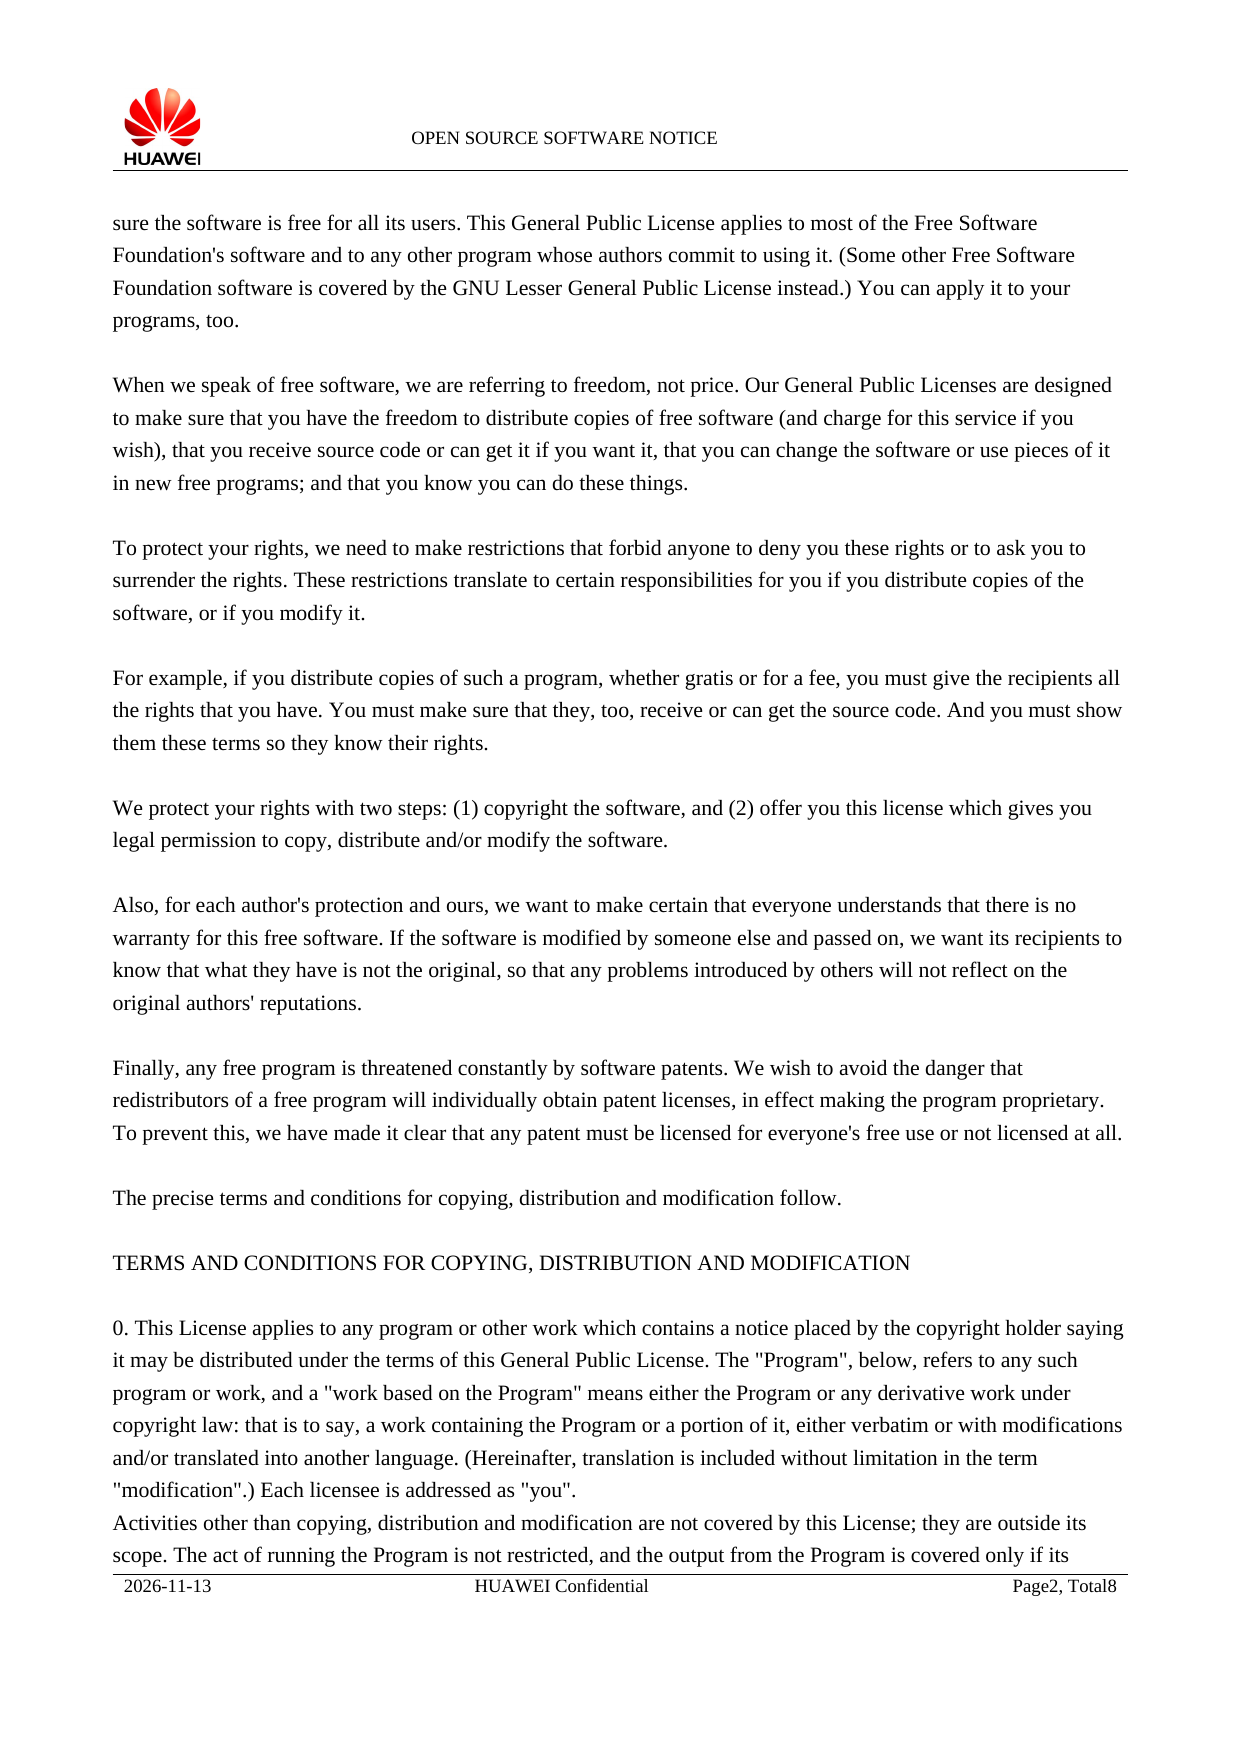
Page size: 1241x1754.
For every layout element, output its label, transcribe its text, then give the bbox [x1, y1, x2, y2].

picture [124, 88, 201, 165]
